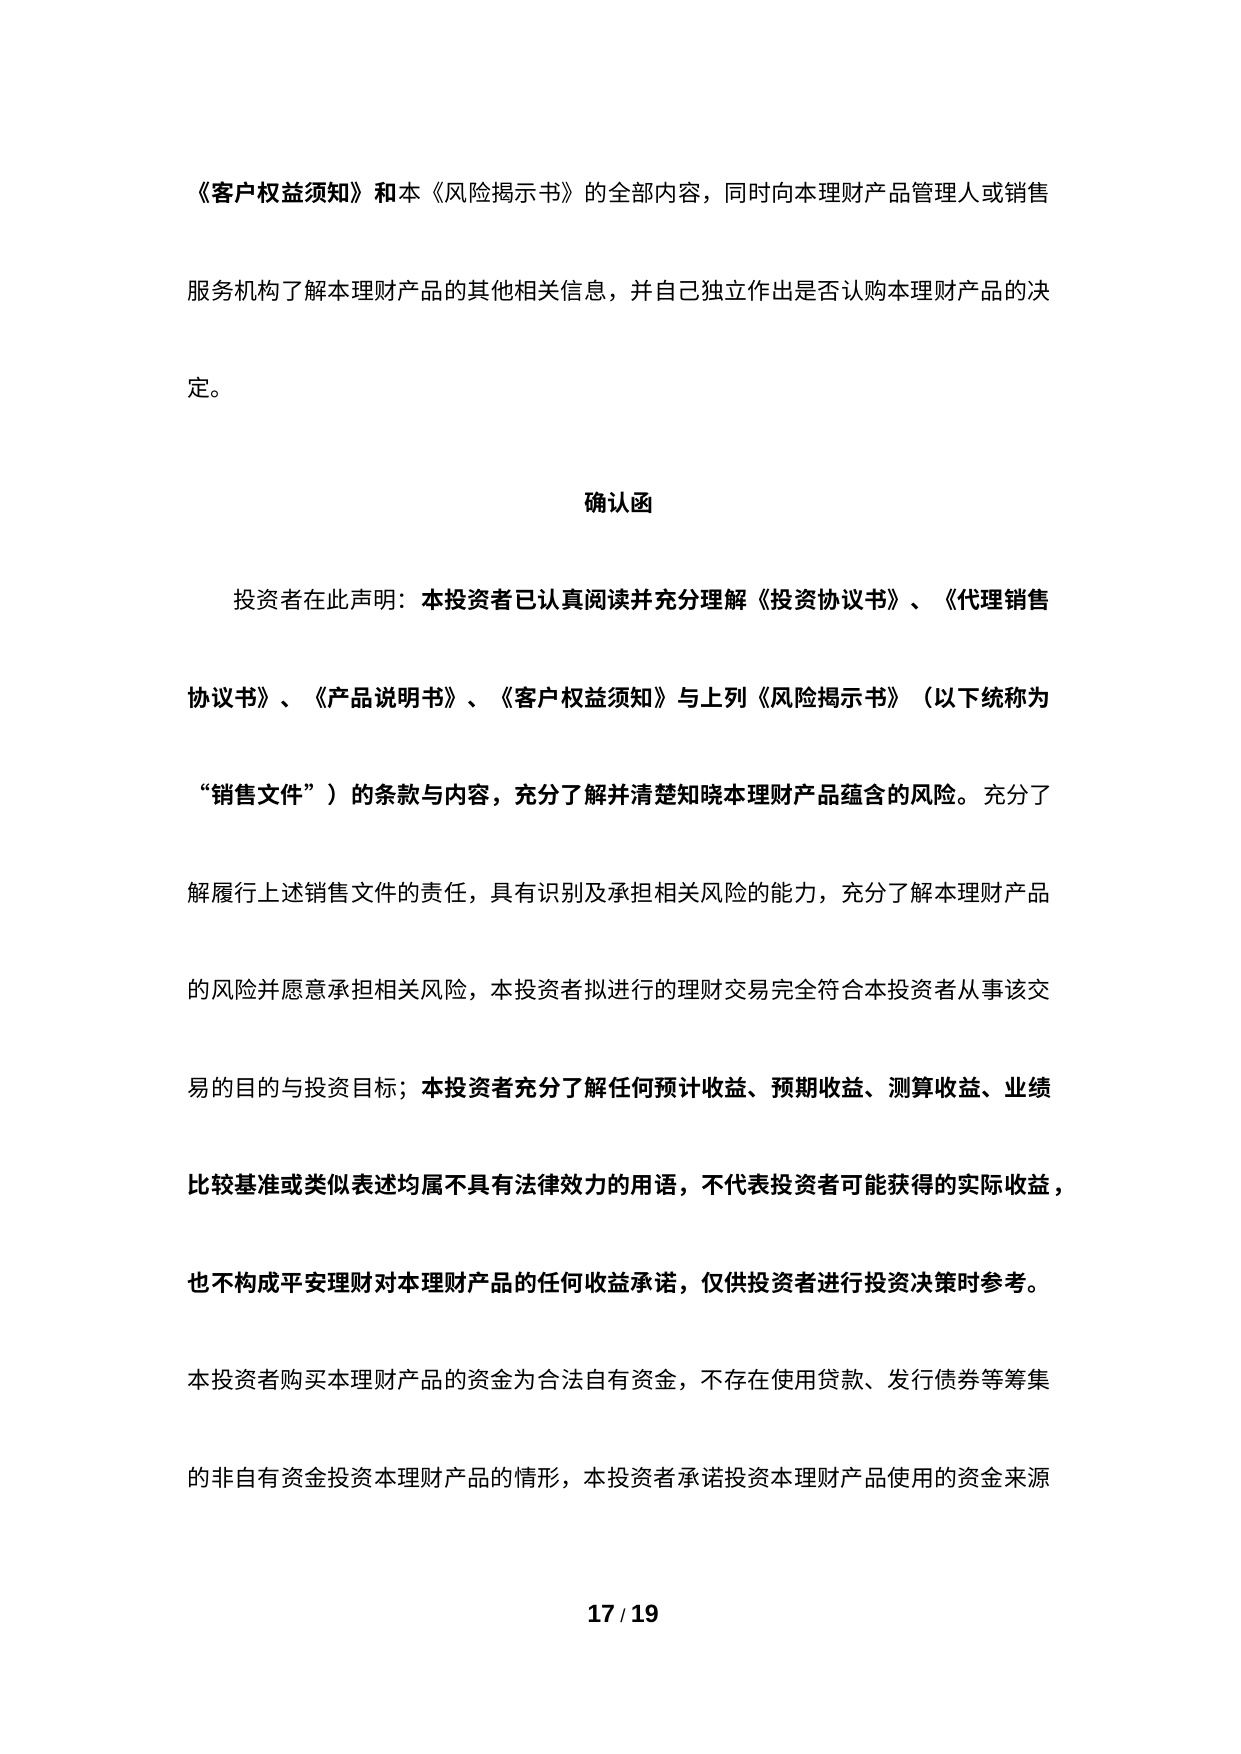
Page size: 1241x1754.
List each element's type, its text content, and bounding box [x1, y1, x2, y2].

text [187, 159, 1053, 419]
text 确认函 [187, 468, 1050, 533]
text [187, 566, 1053, 1508]
